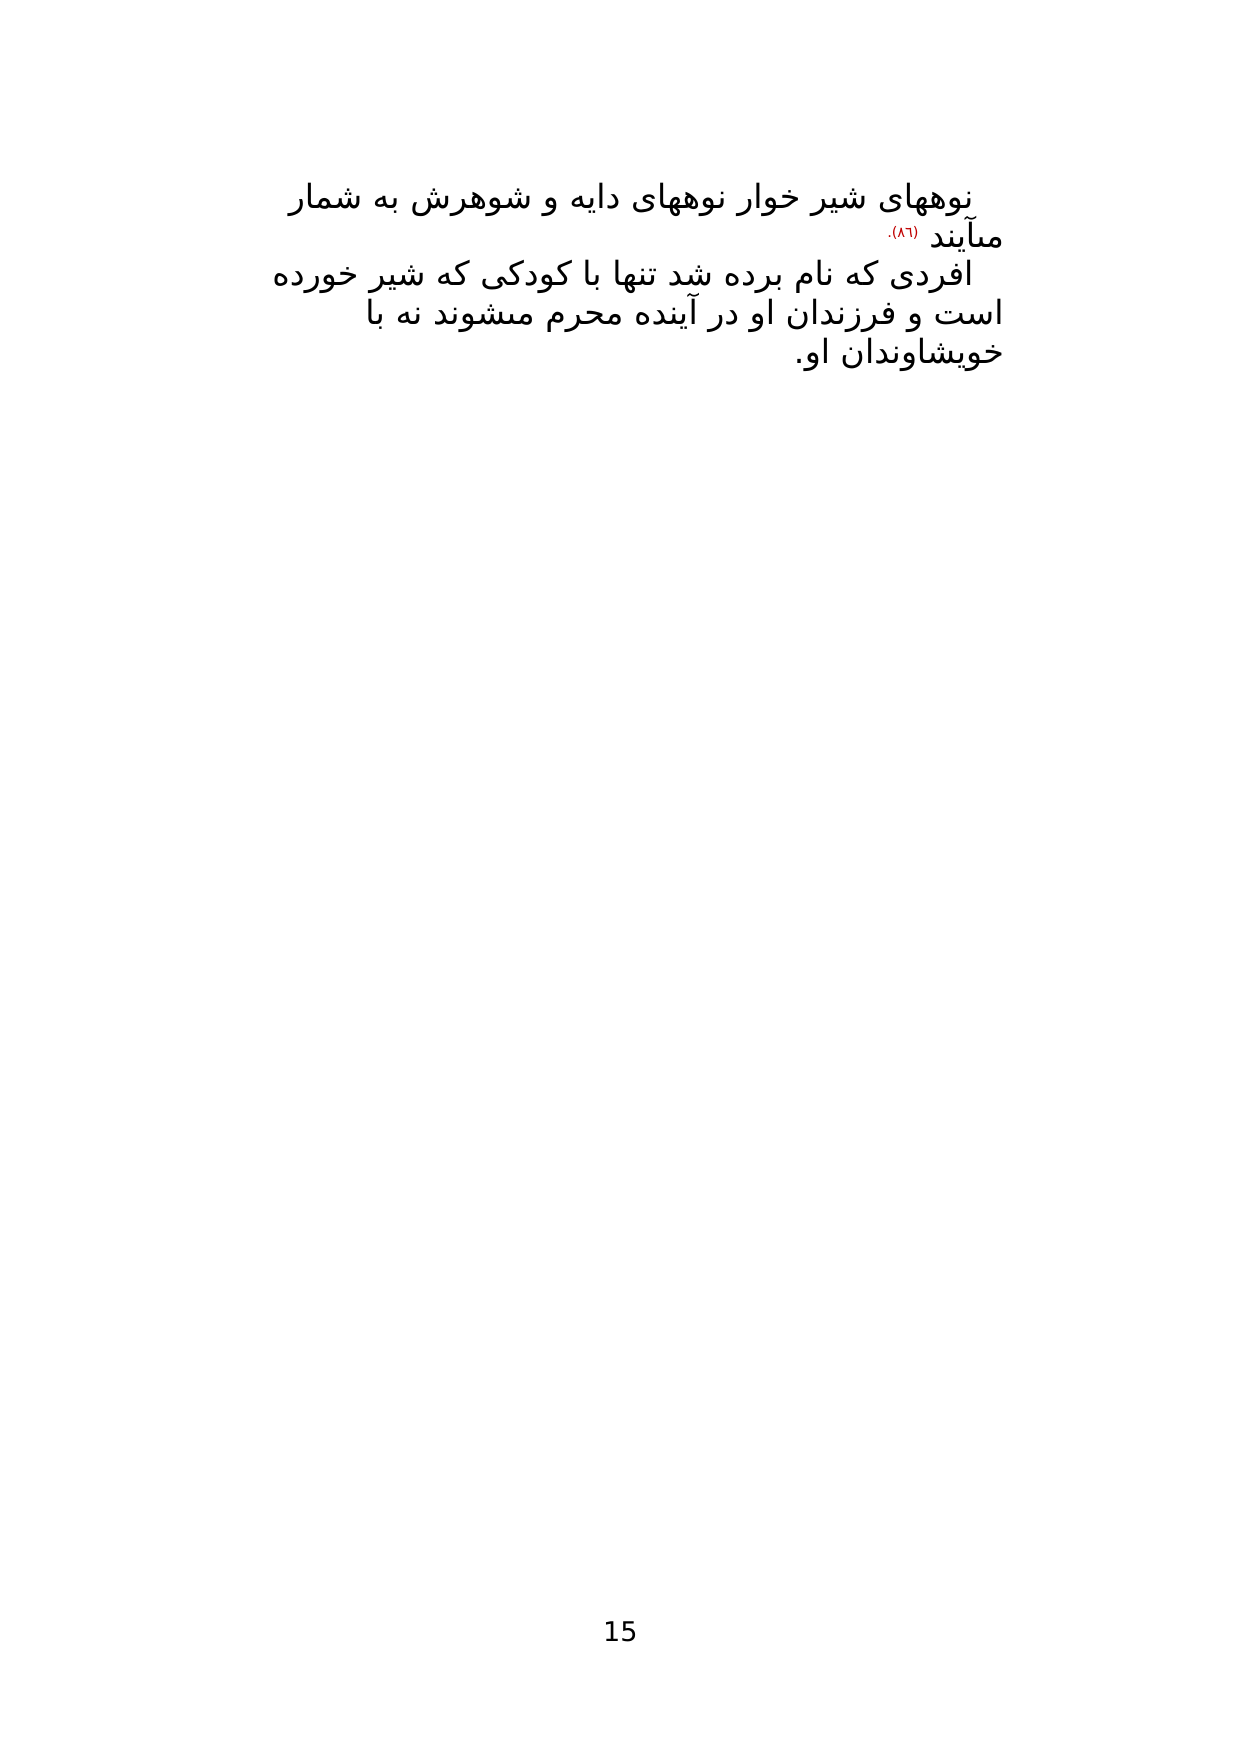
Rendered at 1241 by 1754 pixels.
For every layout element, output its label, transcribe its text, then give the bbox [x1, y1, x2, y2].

text افردى كه نام برده شد تنها با كودكى كه شير خورده است و فرزندان او در آينده محرم مى‏شوند نه با خويشاوندان او. [236, 255, 1004, 371]
text نوه‏هاى شير خوار نوه‏هاى دايه و شوهرش به شمار مى‏آيند (٨٦). [236, 177, 1004, 255]
